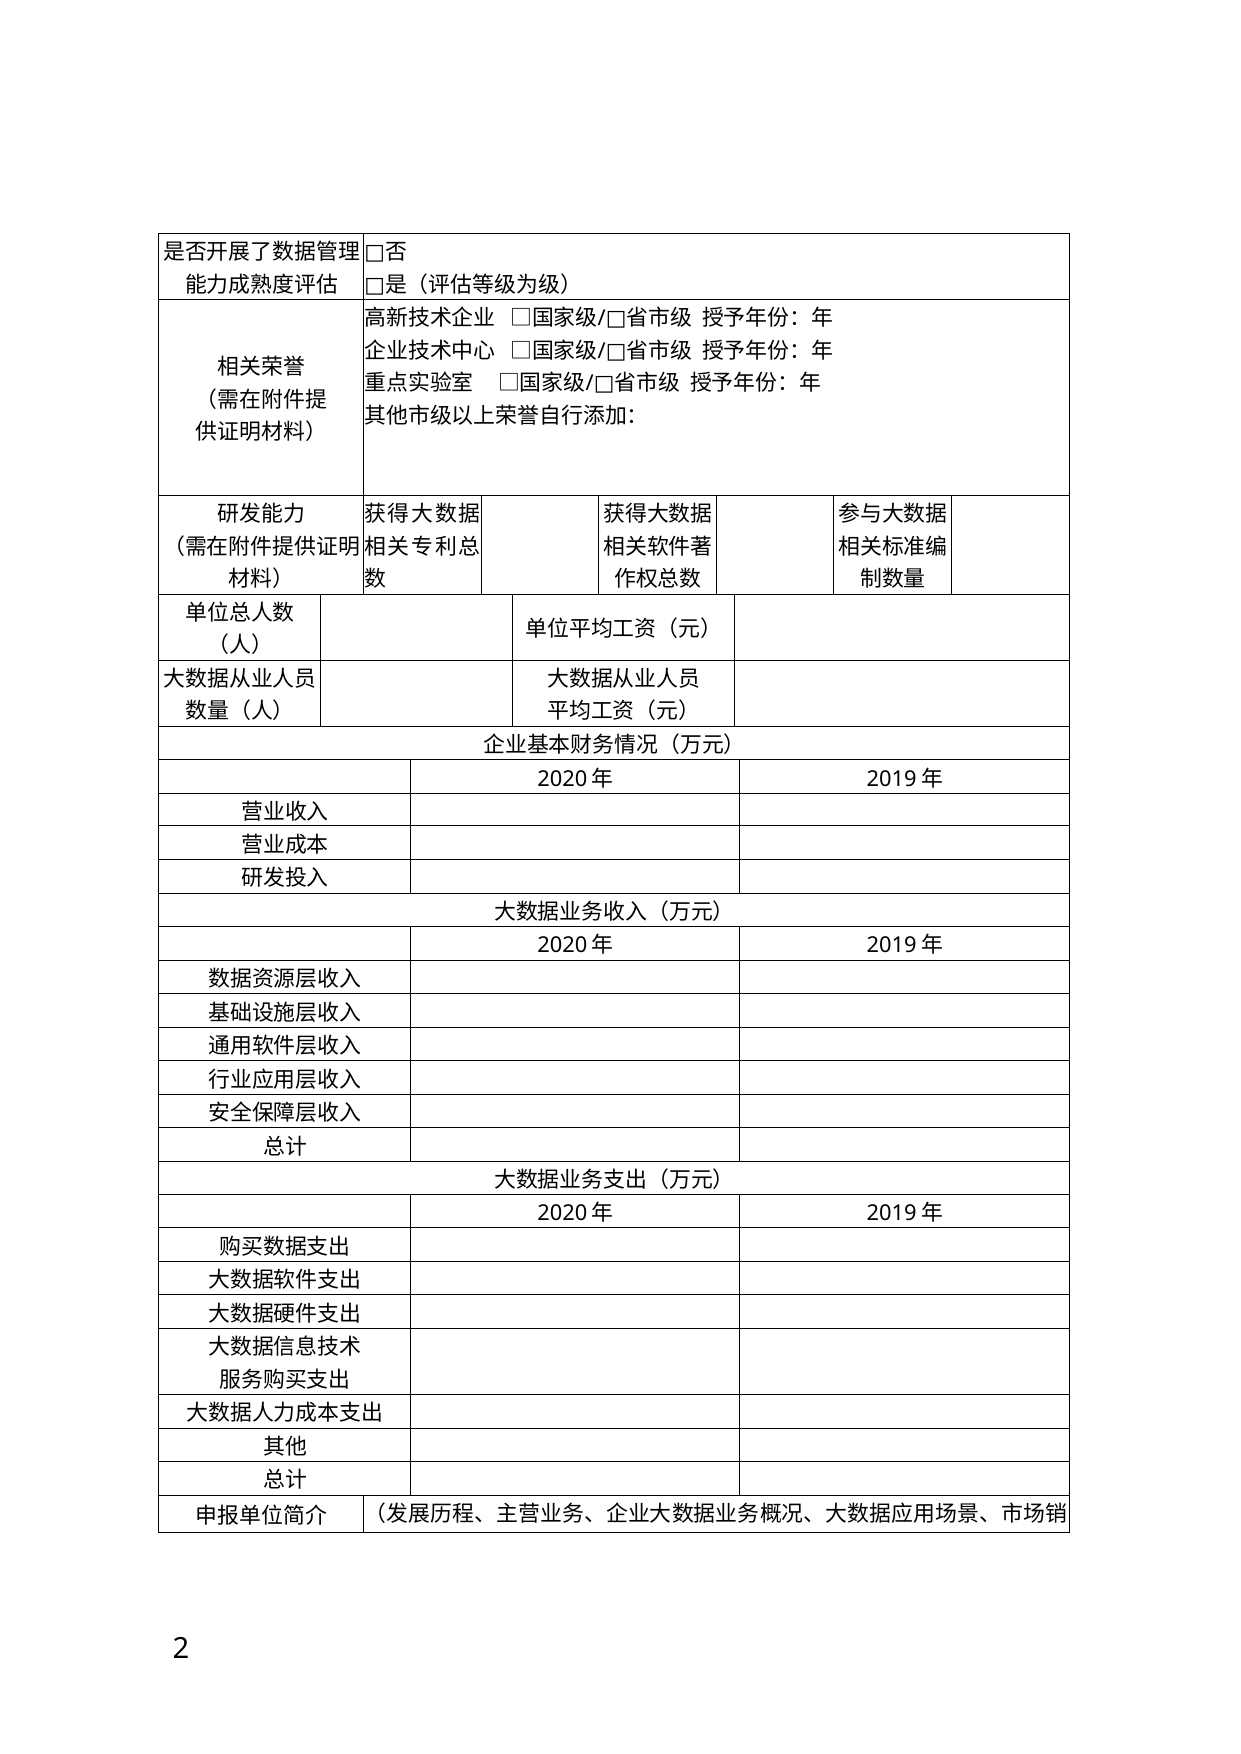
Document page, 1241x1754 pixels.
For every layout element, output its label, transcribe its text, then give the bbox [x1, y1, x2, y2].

table_cell 高新技术企业 □国家级/□省市级 授予年份：年 企业技术中心 □国家级/□省市级 授予年份：年 重点实验室 □国家级/□省市级 授予年份：年 其他市级以上荣誉自行添加： [364, 300, 1069, 495]
table_cell [740, 1061, 1069, 1094]
table_cell [411, 794, 739, 825]
table_cell [740, 1462, 1069, 1494]
table_cell 营业收入 [159, 794, 410, 825]
table_cell [411, 1395, 739, 1427]
table_cell [740, 860, 1069, 892]
table_cell 营业成本 [159, 826, 410, 859]
table_cell 是否开展了数据管理能力成熟度评估 [159, 234, 363, 299]
table_cell [411, 1095, 739, 1127]
table_cell 2020年 [411, 1195, 739, 1227]
table_cell [740, 1295, 1069, 1328]
table_cell □否 □是（评估等级为级） [364, 234, 1069, 299]
table_cell 大数据硬件支出 [159, 1295, 410, 1328]
table_cell [411, 994, 739, 1027]
table_cell [740, 1128, 1069, 1161]
table_cell [952, 496, 1069, 593]
table_cell 企业基本财务情况（万元） [159, 727, 1069, 759]
table_cell [321, 595, 512, 659]
table_cell [740, 1395, 1069, 1427]
table_cell [740, 1262, 1069, 1294]
table_cell [411, 860, 739, 892]
table_cell [321, 661, 512, 726]
table_cell 相关荣誉 （需在附件提 供证明材料） [159, 300, 363, 495]
table_cell 单位平均工资（元） [513, 595, 734, 659]
table_cell [740, 1228, 1069, 1261]
table_cell [159, 927, 410, 959]
table_cell [740, 1028, 1069, 1060]
table_cell 2020年 [411, 927, 739, 959]
table_cell [735, 661, 1069, 726]
table_cell [411, 1429, 739, 1461]
table_cell 总计 [159, 1128, 410, 1161]
table_cell [411, 1295, 739, 1328]
table_cell 获得大数据相关专利总数 [364, 496, 481, 593]
table_cell [411, 1228, 739, 1261]
table_cell [411, 1462, 739, 1494]
table_cell 大数据业务收入（万元） [159, 894, 1069, 926]
table_cell [411, 1061, 739, 1094]
table_cell [740, 961, 1069, 993]
table_cell 安全保障层收入 [159, 1095, 410, 1127]
table_cell 2019年 [740, 1195, 1069, 1227]
table_cell [411, 826, 739, 859]
table_cell 总计 [159, 1462, 410, 1494]
table_cell [717, 496, 833, 593]
table_cell 2019年 [740, 927, 1069, 959]
table_cell [411, 1329, 739, 1394]
table_cell [740, 1329, 1069, 1394]
table_cell [411, 1262, 739, 1294]
table_cell 获得大数据相关软件著作权总数 [599, 496, 716, 593]
table_cell [411, 1028, 739, 1060]
table_cell 单位总人数（人） [159, 595, 320, 659]
table_cell [482, 496, 598, 593]
table_cell 大数据从业人员 平均工资（元） [513, 661, 734, 726]
table_cell 行业应用层收入 [159, 1061, 410, 1094]
table_cell 数据资源层收入 [159, 961, 410, 993]
table_cell 大数据业务支出（万元） [159, 1162, 1069, 1194]
table_cell 2020年 [411, 760, 739, 793]
table_cell 基础设施层收入 [159, 994, 410, 1027]
table_cell （发展历程、主营业务、企业大数据业务概况、大数据应用场景、市场销售、资源整合共享能力、技术成果转化能力等方面基本情况，不超过400字） [364, 1496, 1069, 1532]
table_cell [735, 595, 1069, 659]
table_cell 研发能力 （需在附件提供证明材料） [159, 496, 363, 593]
table_cell 通用软件层收入 [159, 1028, 410, 1060]
table_cell [740, 994, 1069, 1027]
table_cell 申报单位简介 [159, 1496, 363, 1532]
table_cell 研发投入 [159, 860, 410, 892]
table_cell [740, 826, 1069, 859]
table_cell [159, 1195, 410, 1227]
table_cell 2019年 [740, 760, 1069, 793]
table_cell 购买数据支出 [159, 1228, 410, 1261]
table_cell 参与大数据相关标准编制数量 [834, 496, 951, 593]
table_cell [740, 1095, 1069, 1127]
table_cell [740, 794, 1069, 825]
table_cell 大数据软件支出 [159, 1262, 410, 1294]
table_cell [411, 1128, 739, 1161]
table_cell 其他 [159, 1429, 410, 1461]
table_cell [411, 961, 739, 993]
table_cell [740, 1429, 1069, 1461]
table_cell 大数据人力成本支出 [159, 1395, 410, 1427]
table_cell 大数据信息技术 服务购买支出 [159, 1329, 410, 1394]
table_cell [159, 760, 410, 793]
table_cell 大数据从业人员数量（人） [159, 661, 320, 726]
